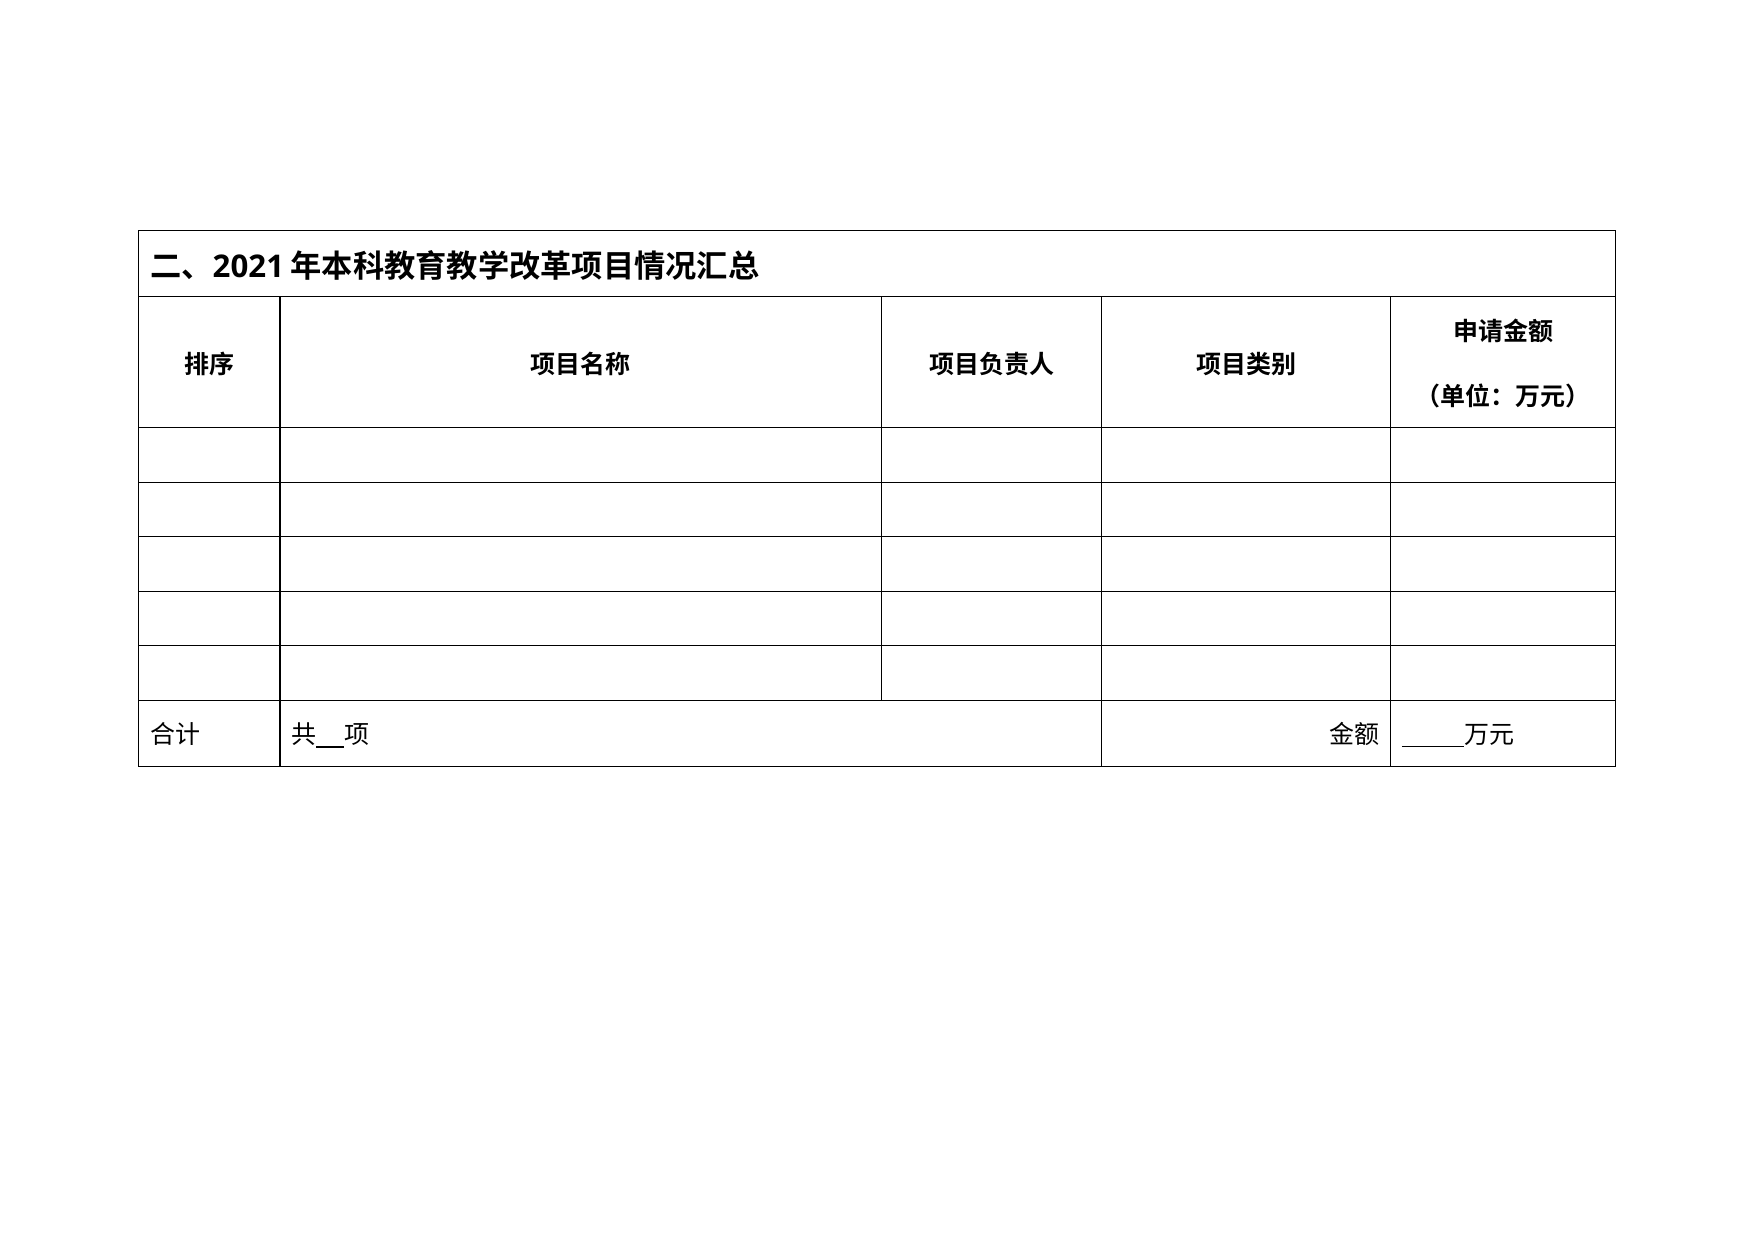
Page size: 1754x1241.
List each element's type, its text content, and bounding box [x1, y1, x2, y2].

table_cell [281, 483, 881, 536]
table_cell 合计 [139, 701, 279, 766]
table_cell 项目名称 [281, 297, 881, 427]
table_cell 金额 [1102, 701, 1390, 766]
table_cell 项目类别 [1102, 297, 1390, 427]
table_cell [1102, 592, 1390, 645]
table_cell [139, 537, 279, 591]
table_cell 共 项 [281, 701, 1101, 766]
table_cell [882, 483, 1101, 536]
table_cell 项目负责人 [882, 297, 1101, 427]
table_cell [1102, 537, 1390, 591]
table_cell 排序 [139, 297, 279, 427]
table_cell 申请金额 （单位：万元） [1391, 297, 1615, 427]
table_cell [1102, 646, 1390, 699]
table_cell [882, 592, 1101, 645]
table_cell [1102, 483, 1390, 536]
table_cell [882, 428, 1101, 482]
table_cell [1391, 483, 1615, 536]
table_header 二、2021年本科教育教学改革项目情况汇总 [139, 231, 1615, 296]
table_cell [1391, 537, 1615, 591]
table_cell [139, 483, 279, 536]
table_cell [1102, 428, 1390, 482]
table_cell [139, 592, 279, 645]
table_cell [139, 428, 279, 482]
table_cell [139, 646, 279, 699]
table_cell [1391, 646, 1615, 699]
table_cell [281, 537, 881, 591]
table_cell [882, 646, 1101, 699]
table_cell [281, 428, 881, 482]
table_cell [882, 537, 1101, 591]
table_cell [281, 592, 881, 645]
table_cell 万元 [1391, 701, 1615, 766]
table_cell [1391, 592, 1615, 645]
table_cell [281, 646, 881, 699]
table_cell [1391, 428, 1615, 482]
